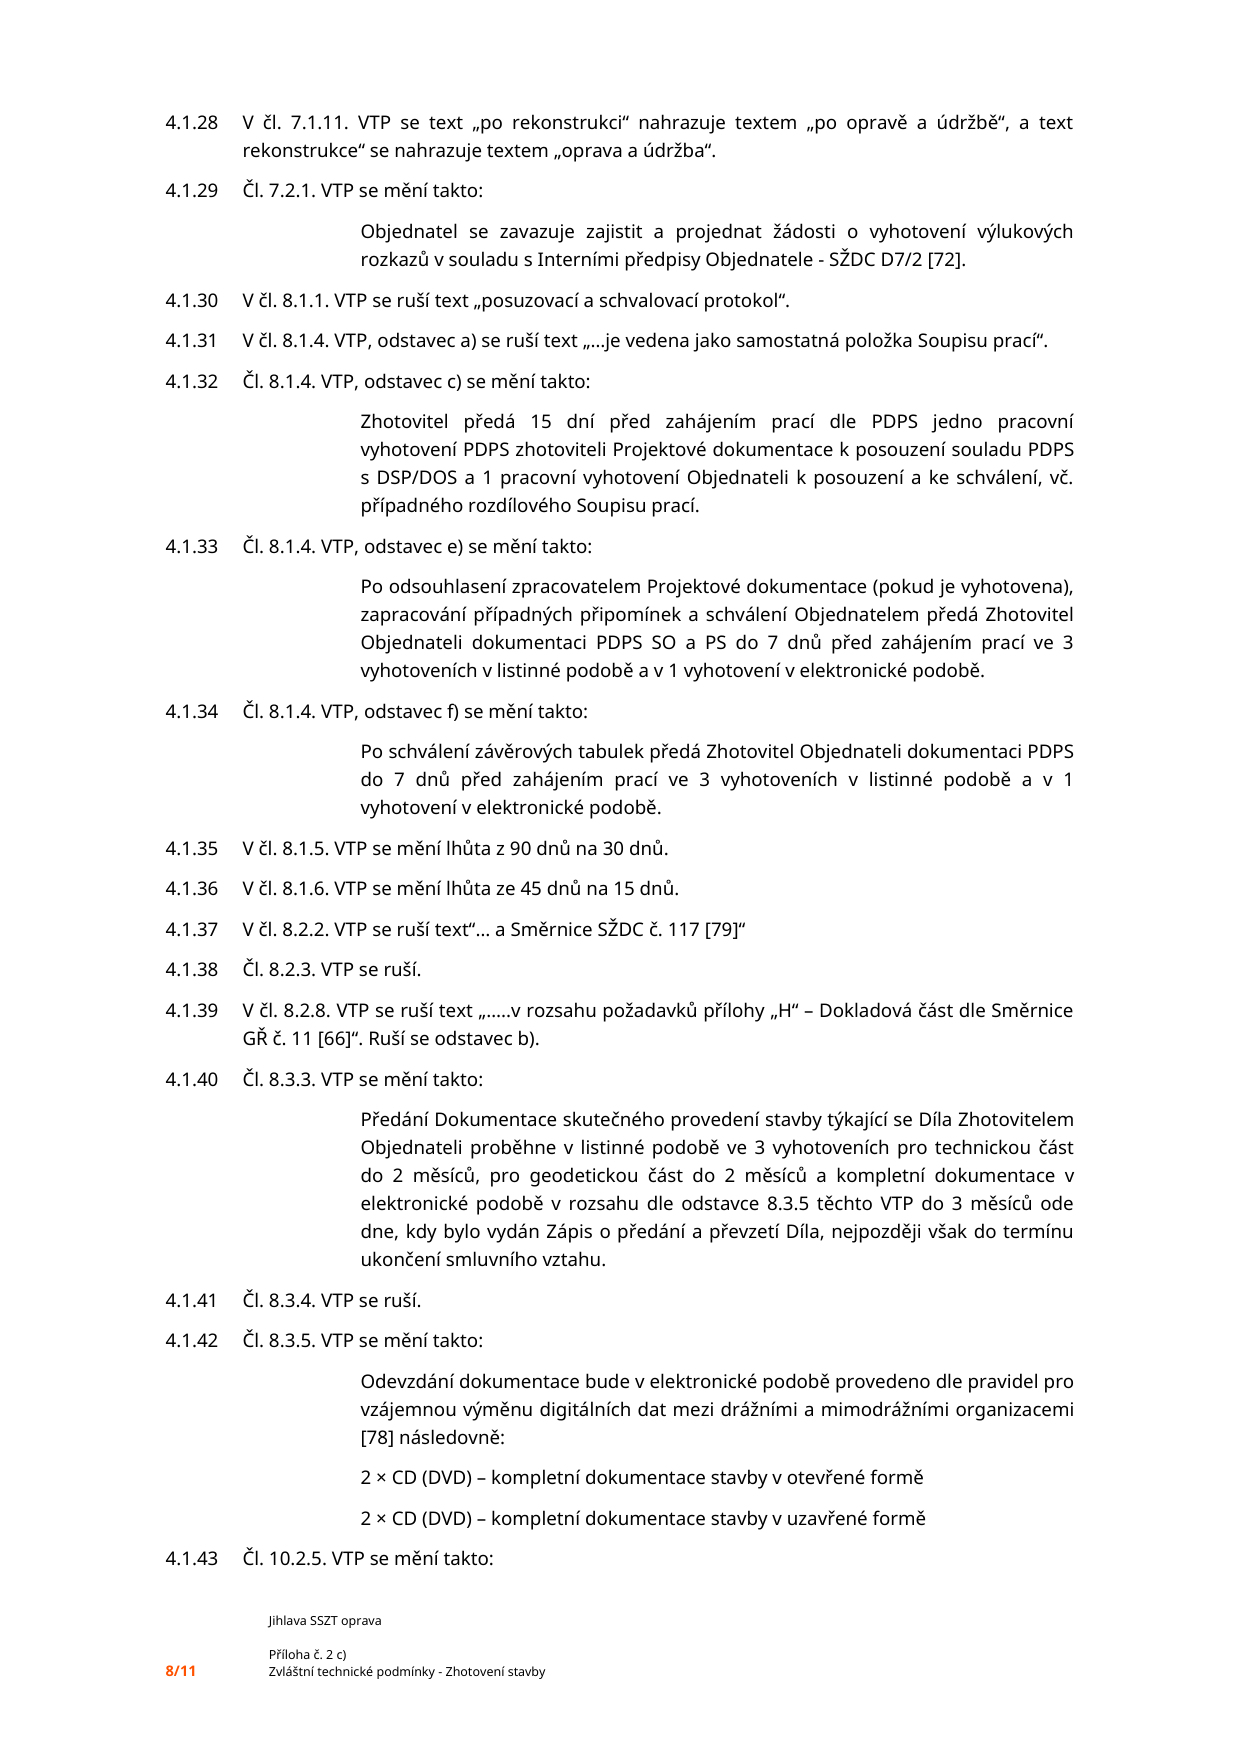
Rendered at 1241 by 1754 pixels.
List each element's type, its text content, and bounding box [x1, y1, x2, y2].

text V čl. 8.1.4. VTP, odstavec a) se ruší text „…je vedena jako samostatná položka Soupisu prací“. [165, 327, 1075, 353]
text Čl. 8.3.3. VTP se mění takto: [165, 1066, 1075, 1091]
list 2 × CD (DVD) – kompletní dokumentace stavby v uzavřené formě [360, 1505, 1075, 1531]
text V čl. 7.1.11. VTP se text „po rekonstrukci“ nahrazuje textem „po opravě a údržbě“, a text rekonstrukce“ se nahrazuje textem „oprava a údržba“. [165, 109, 1075, 163]
text V čl. 8.1.6. VTP se mění lhůta ze 45 dnů na 15 dnů. [165, 876, 1075, 901]
text V čl. 8.1.5. VTP se mění lhůta z 90 dnů na 30 dnů. [165, 835, 1075, 861]
text V čl. 8.2.2. VTP se ruší text“… a Směrnice SŽDC č. 117 [79]“ [165, 916, 1075, 942]
text Čl. 8.1.4. VTP, odstavec f) se mění takto: [165, 698, 1075, 724]
text Čl. 8.1.4. VTP, odstavec c) se mění takto: [165, 368, 1075, 393]
list 2 × CD (DVD) – kompletní dokumentace stavby v otevřené formě [360, 1464, 1075, 1490]
text Čl. 8.1.4. VTP, odstavec e) se mění takto: [165, 533, 1075, 558]
list Objednatel se zavazuje zajistit a projednat žádosti o vyhotovení výlukových rozkazů v souladu s Interními předpisy Objednatele - SŽDC D7/2 [72]. [360, 218, 1075, 272]
text V čl. 8.2.8. VTP se ruší text „…..v rozsahu požadavků přílohy „H“ – Dokladová část dle Směrnice GŘ č. 11 [66]“. Ruší se odstavec b). [165, 997, 1075, 1051]
list Předání Dokumentace skutečného provedení stavby týkající se Díla Zhotovitelem Objednateli proběhne v listinné podobě ve 3 vyhotoveních pro technickou část do 2 měsíců, pro geodetickou část do 2 měsíců a kompletní dokumentace v elektronické podobě v rozsahu dle odstavce 8.3.5 těchto VTP do 3 měsíců ode dne, kdy bylo vydán Zápis o předání a převzetí Díla, nejpozději však do termínu ukončení smluvního vztahu. [360, 1106, 1075, 1272]
text Čl. 7.2.1. VTP se mění takto: [165, 178, 1075, 203]
list Zhotovitel předá 15 dní před zahájením prací dle PDPS jedno pracovní vyhotovení PDPS zhotoviteli Projektové dokumentace k posouzení souladu PDPS s DSP/DOS a 1 pracovní vyhotovení Objednateli k posouzení a ke schválení, vč. případného rozdílového Soupisu prací. [360, 408, 1075, 518]
text V čl. 8.1.1. VTP se ruší text „posuzovací a schvalovací protokol“. [165, 287, 1075, 312]
text Čl. 8.3.5. VTP se mění takto: [165, 1327, 1075, 1353]
list Odevzdání dokumentace bude v elektronické podobě provedeno dle pravidel pro vzájemnou výměnu digitálních dat mezi drážními a mimodrážními organizacemi [78] následovně: [360, 1368, 1075, 1449]
text Čl. 8.2.3. VTP se ruší. [165, 957, 1075, 982]
text Čl. 8.3.4. VTP se ruší. [165, 1287, 1075, 1312]
list Po odsouhlasení zpracovatelem Projektové dokumentace (pokud je vyhotovena), zapracování případných připomínek a schválení Objednatelem předá Zhotovitel Objednateli dokumentaci PDPS SO a PS do 7 dnů před zahájením prací ve 3 vyhotoveních v listinné podobě a v 1 vyhotovení v elektronické podobě. [360, 573, 1075, 683]
text Čl. 10.2.5. VTP se mění takto: [165, 1546, 1075, 1571]
list Po schválení závěrových tabulek předá Zhotovitel Objednateli dokumentaci PDPS do 7 dnů před zahájením prací ve 3 vyhotoveních v listinné podobě a v 1 vyhotovení v elektronické podobě. [360, 739, 1075, 820]
